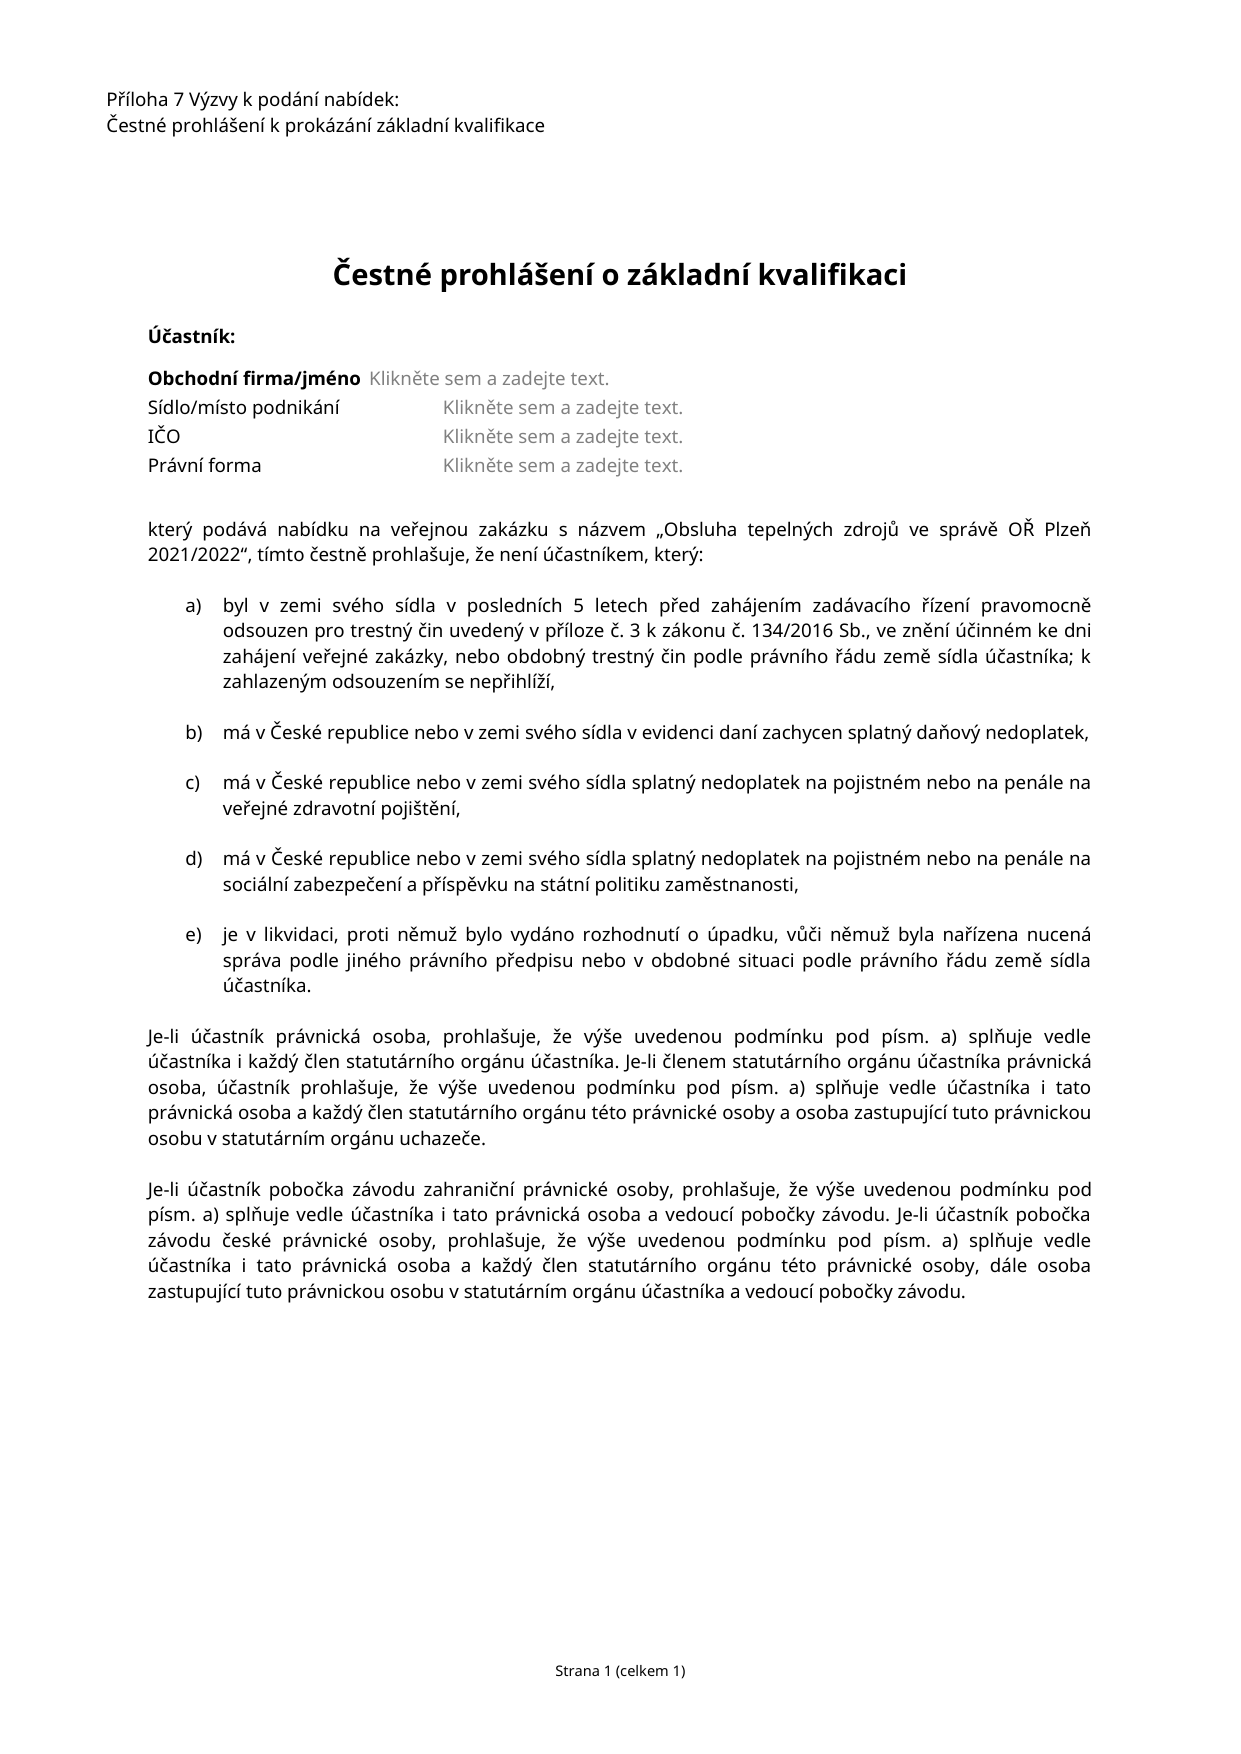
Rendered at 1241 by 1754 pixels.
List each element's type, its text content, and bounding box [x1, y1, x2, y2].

text Účastník: [148, 318, 1093, 349]
list je v likvidaci, proti němuž bylo vydáno rozhodnutí o úpadku, vůči němuž byla nařízena nucená správa podle jiného právního předpisu nebo v obdobné situaci podle právního řádu země sídla účastníka. [185, 922, 1093, 998]
text Právní forma [148, 449, 1093, 478]
text IČO [148, 420, 1093, 449]
text Je-li účastník pobočka závodu zahraniční právnické osoby, prohlašuje, že výše uvedenou podmínku pod písm. a) splňuje vedle účastníka i tato právnická osoba a vedoucí pobočky závodu. Je-li účastník pobočka závodu české právnické osoby, prohlašuje, že výše uvedenou podmínku pod písm. a) splňuje vedle účastníka i tato právnická osoba a každý člen statutárního orgánu této právnické osoby, dále osoba zastupující tuto právnickou osobu v statutárním orgánu účastníka a vedoucí pobočky závodu. [148, 1176, 1093, 1304]
list má v České republice nebo v zemi svého sídla v evidenci daní zachycen splatný daňový nedoplatek, [185, 719, 1093, 744]
text který podává nabídku na veřejnou zakázku s názvem „Obsluha tepelných zdrojů ve správě OŘ Plzeň 2021/2022“, tímto čestně prohlašuje, že není účastníkem, který: [148, 516, 1093, 567]
title Čestné prohlášení o základní kvalifikaci [148, 254, 1093, 293]
list má v České republice nebo v zemi svého sídla splatný nedoplatek na pojistném nebo na penále na sociální zabezpečení a příspěvku na státní politiku zaměstnanosti, [185, 846, 1093, 897]
text Obchodní firma/jméno [148, 362, 1093, 391]
text Je-li účastník právnická osoba, prohlašuje, že výše uvedenou podmínku pod písm. a) splňuje vedle účastníka i každý člen statutárního orgánu účastníka. Je-li členem statutárního orgánu účastníka právnická osoba, účastník prohlašuje, že výše uvedenou podmínku pod písm. a) splňuje vedle účastníka i tato právnická osoba a každý člen statutárního orgánu této právnické osoby a osoba zastupující tuto právnickou osobu v statutárním orgánu uchazeče. [148, 1023, 1093, 1151]
text Sídlo/místo podnikání [148, 391, 1093, 420]
list byl v zemi svého sídla v posledních 5 letech před zahájením zadávacího řízení pravomocně odsouzen pro trestný čin uvedený v příloze č. 3 k zákonu č. 134/2016 Sb., ve znění účinném ke dni zahájení veřejné zakázky, nebo obdobný trestný čin podle právního řádu země sídla účastníka; k zahlazeným odsouzením se nepřihlíží, [185, 592, 1093, 694]
list má v České republice nebo v zemi svého sídla splatný nedoplatek na pojistném nebo na penále na veřejné zdravotní pojištění, [185, 769, 1093, 821]
